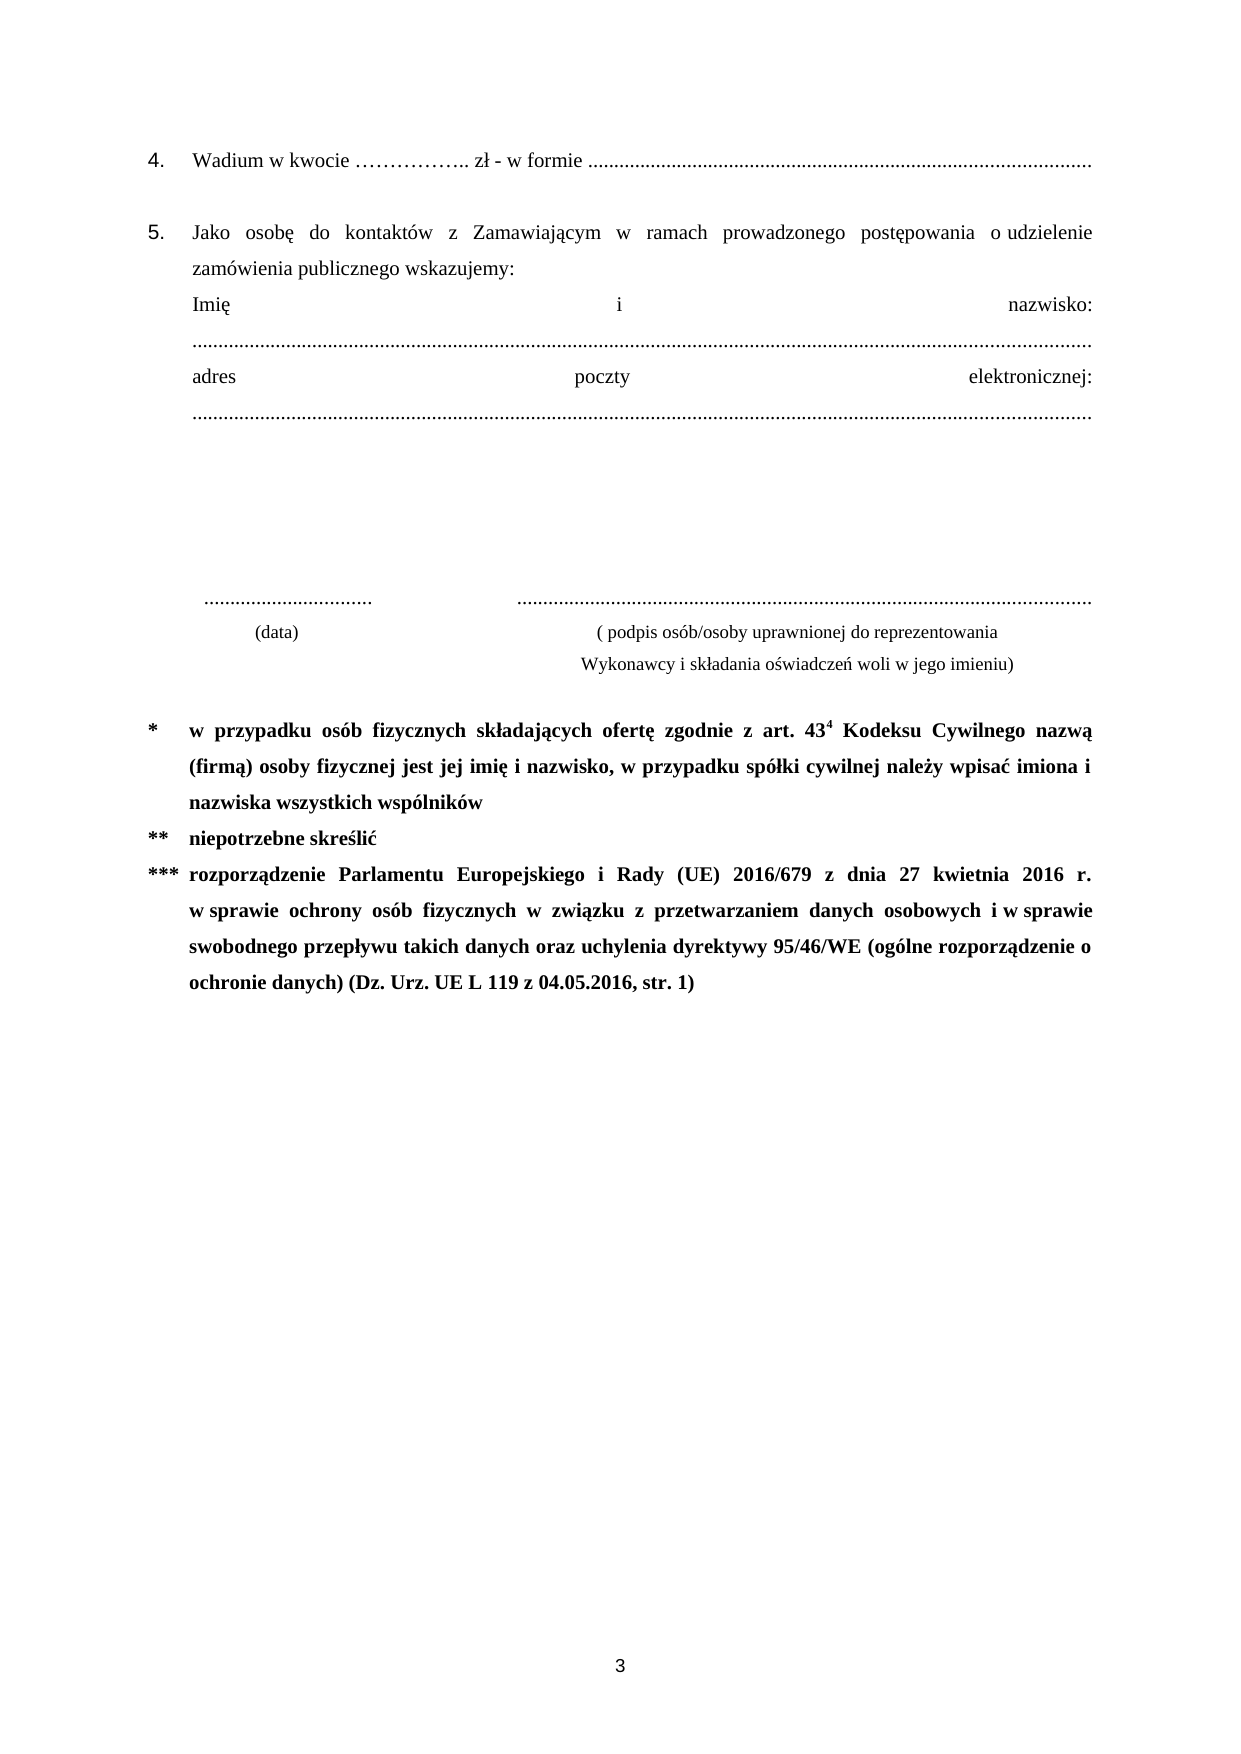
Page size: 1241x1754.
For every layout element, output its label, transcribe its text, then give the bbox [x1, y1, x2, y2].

text * w przypadku osób fizycznych składających ofertę zgodnie z art. 434 Kodeksu Cywilnego nazwą (firmą) osoby fizycznej jest jej imię i nazwisko, w przypadku spółki cywilnej należy wpisać imiona i nazwiska wszystkich wspólników [148, 718, 1093, 814]
text ** niepotrzebne skreślić [148, 826, 1093, 850]
list Jako osobę do kontaktów z Zamawiającym w ramach prowadzonego postępowania o udzielenie zamówienia publicznego wskazujemy: [148, 220, 1093, 280]
text adres poczty elektronicznej: [192, 364, 1093, 424]
text (data) ( podpis osób/osoby uprawnionej do reprezentowania Wykonawcy i składania oświadczeń woli w jego imieniu) [148, 621, 1093, 674]
list Wadium w kwocie …………….. zł - w formie [148, 148, 1093, 172]
text Imię i nazwisko: [192, 292, 1093, 352]
text *** rozporządzenie Parlamentu Europejskiego i Rady (UE) 2016/679 z dnia 27 kwietnia 2016 r. w sprawie ochrony osób fizycznych w związku z przetwarzaniem danych osobowych i w sprawie swobodnego przepływu takich danych oraz uchylenia dyrektywy 95/46/WE (ogólne rozporządzenie o ochronie danych) (Dz. Urz. UE L 119 z 04.05.2016, str. 1) [148, 862, 1093, 994]
